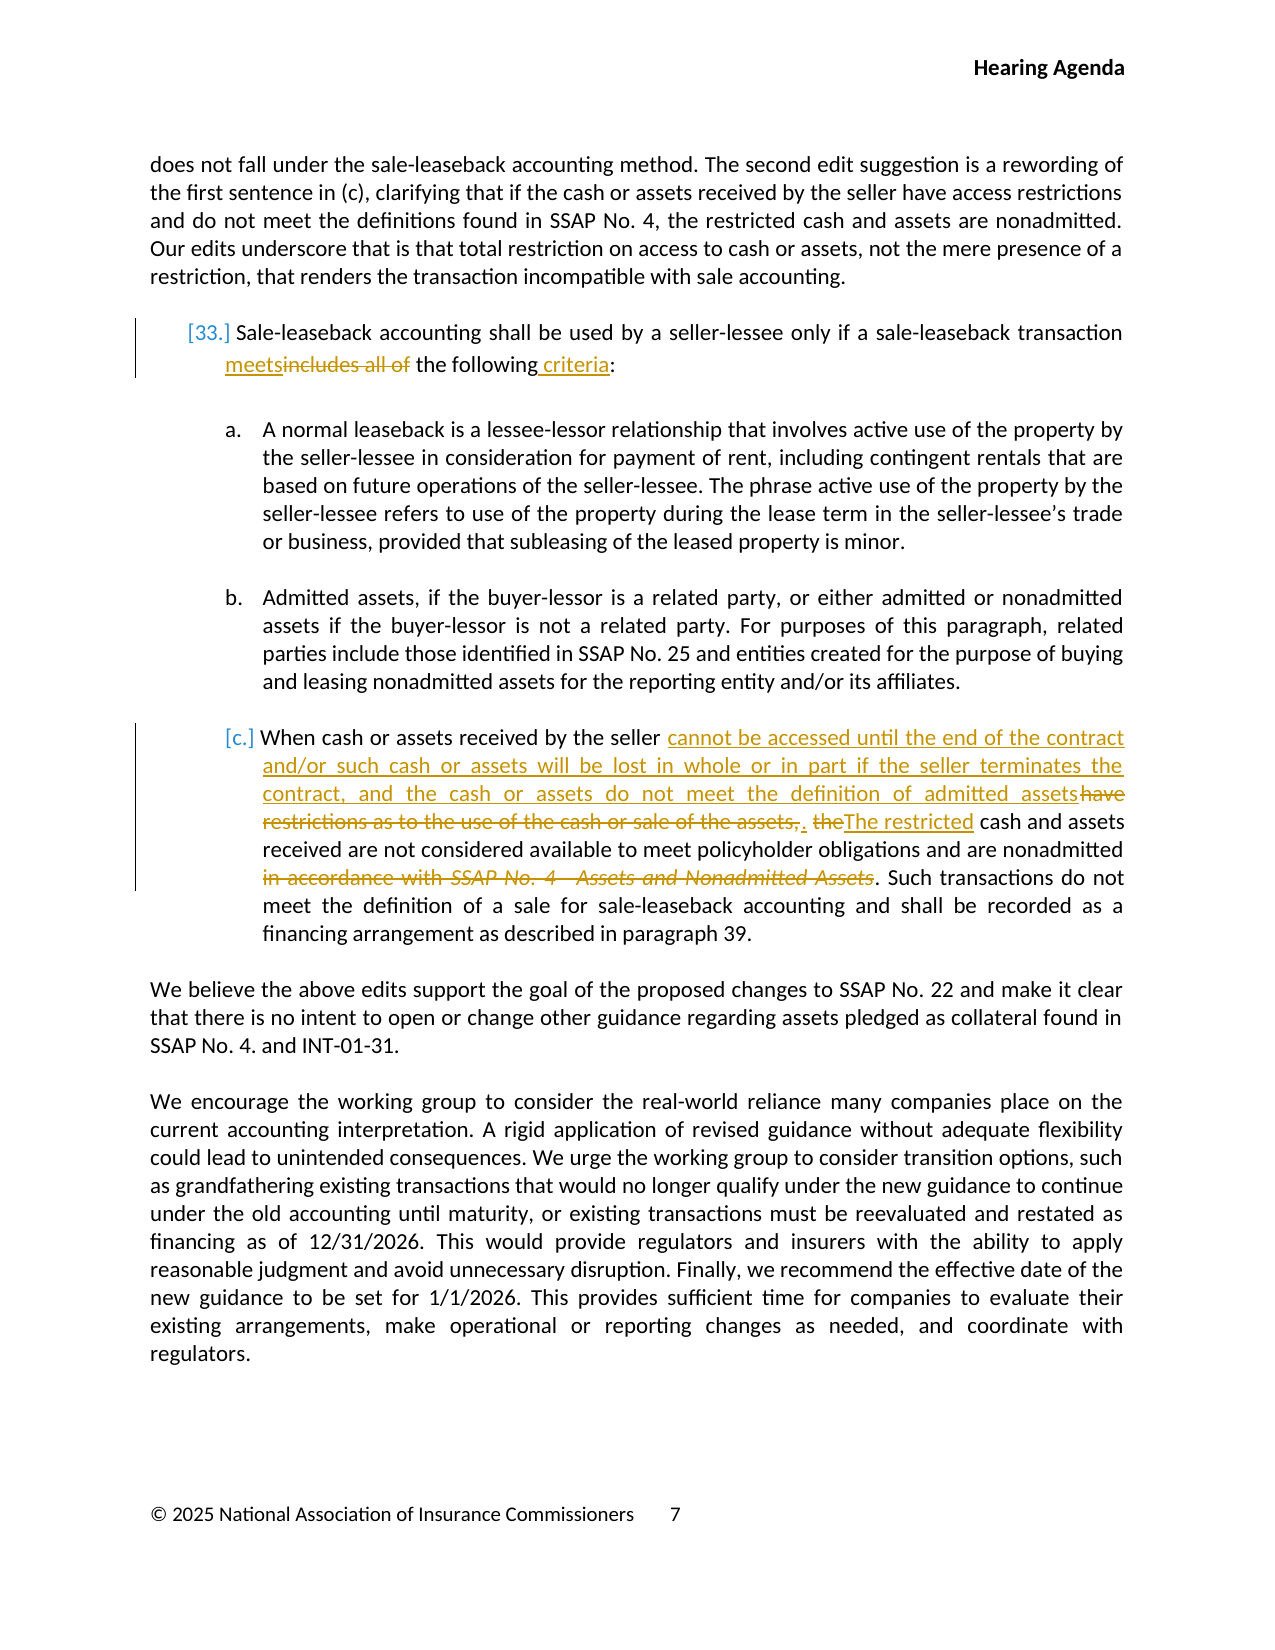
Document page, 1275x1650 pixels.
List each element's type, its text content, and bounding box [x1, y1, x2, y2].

text We encourage the working group to consider the real-world reliance many companies place on the current accounting interpretation. A rigid application of revised guidance without adequate flexibility could lead to unintended consequences. We urge the working group to consider transition options, such as grandfathering existing transactions that would no longer qualify under the new guidance to continue under the old accounting until maturity, or existing transactions must be reevaluated and restated as financing as of 12/31/2026. This would provide regulators and insurers with the ability to apply reasonable judgment and avoid unnecessary disruption. Finally, we recommend the effective date of the new guidance to be set for 1/1/2026. This provides sufficient time for companies to evaluate their existing arrangements, make operational or reporting changes as needed, and coordinate with regulators. [150, 1087, 1125, 1367]
list Admitted assets, if the buyer-lessor is a related party, or either admitted or nonadmitted assets if the buyer-lessor is not a related party. For purposes of this paragraph, related parties include those identified in SSAP No. 25 and entities created for the purpose of buying and leasing nonadmitted assets for the reporting entity and/or its affiliates. [225, 583, 1125, 695]
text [150, 150, 1125, 290]
list When cash or assets received by the seller cash and assets received are not considered available to meet policyholder obligations and are nonadmitted. Such transactions do not meet the definition of a sale for sale-leaseback accounting and shall be recorded as a financing arrangement as described in paragraph 39. [225, 723, 1125, 947]
list A normal leaseback is a lessee-lessor relationship that involves active use of the property by the seller-lessee in consideration for payment of rent, including contingent rentals that are based on future operations of the seller-lessee. The phrase active use of the property by the seller-lessee refers to use of the property during the lease term in the seller-lessee’s trade or business, provided that subleasing of the leased property is minor. [225, 415, 1125, 555]
list Sale-leaseback accounting shall be used by a seller-lessee only if a sale-leaseback transaction the following: [187, 318, 1125, 378]
text We believe the above edits support the goal of the proposed changes to SSAP No. 22 and make it clear that there is no intent to open or change other guidance regarding assets pledged as collateral found in SSAP No. 4. and INT-01-31. [150, 975, 1125, 1059]
